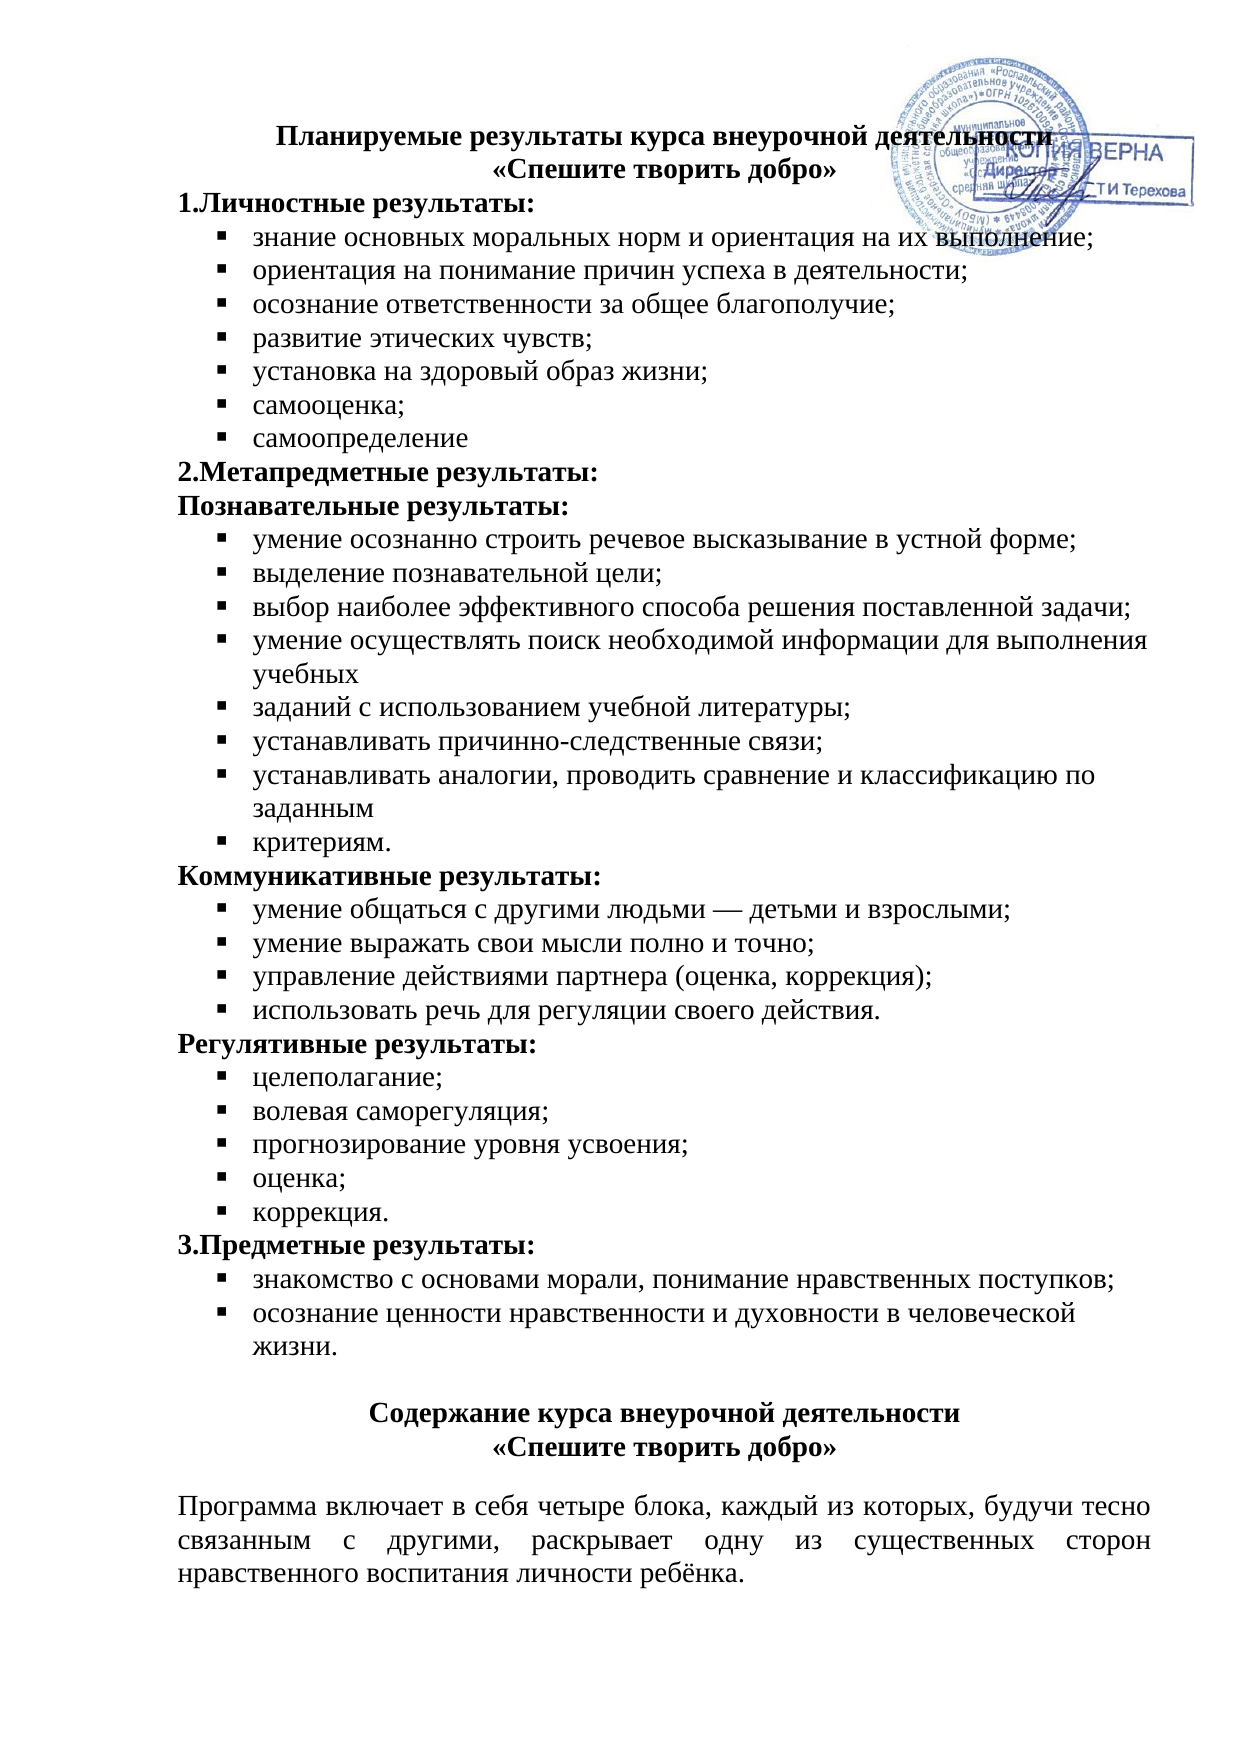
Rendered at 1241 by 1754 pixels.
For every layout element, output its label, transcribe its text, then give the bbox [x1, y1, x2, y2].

text Программа включает в себя четыре блока, каждый из которых, будучи тесно связанным с другими, раскрывает одну из существенных сторон нравственного воспитания личности ребёнка. [177, 1488, 1152, 1589]
text 2.Метапредметные результаты: [177, 454, 1152, 488]
list самоопределение [215, 421, 1152, 454]
text Содержание курса внеурочной деятельности [177, 1395, 1152, 1429]
list прогнозирование уровня усвоения; [215, 1127, 1152, 1160]
list устанавливать причинно-следственные связи; [215, 723, 1152, 757]
text Регулятивные результаты: [177, 1026, 1152, 1059]
text Планируемые результаты курса внеурочной деятельности [177, 118, 1152, 152]
list установка на здоровый образ жизни; [215, 353, 1152, 387]
list умение выражать свои мысли полно и точно; [215, 925, 1152, 958]
text «Спешите творить добро» [177, 152, 1152, 185]
list устанавливать аналогии, проводить сравнение и классификацию по заданным [215, 757, 1152, 824]
list оценка; [215, 1160, 1152, 1194]
list осознание ценности нравственности и духовности в человеческой жизни. [215, 1295, 1152, 1362]
list развитие этических чувств; [215, 320, 1152, 353]
list выбор наиболее эффективного способа решения поставленной задачи; [215, 589, 1152, 622]
list ориентация на понимание причин успеха в деятельности; [215, 252, 1152, 286]
list заданий с использованием учебной литературы; [215, 689, 1152, 723]
list знание основных моральных норм и ориентация на их выполнение; [215, 219, 1152, 252]
text 1.Личностные результаты: [177, 185, 1152, 219]
list самооценка; [215, 387, 1152, 421]
list осознание ответственности за общее благополучие; [215, 286, 1152, 320]
list коррекция. [215, 1194, 1152, 1227]
text Познавательные результаты: [177, 488, 1152, 521]
list умение осознанно строить речевое высказывание в устной форме; [215, 521, 1152, 555]
list целеполагание; [215, 1059, 1152, 1093]
list знакомство с основами морали, понимание нравственных поступков; [215, 1261, 1152, 1295]
picture [870, 43, 1195, 266]
list использовать речь для регуляции своего действия. [215, 992, 1152, 1026]
text Коммуникативные результаты: [177, 858, 1152, 891]
text «Спешите творить добро» [177, 1429, 1152, 1462]
text 3.Предметные результаты: [177, 1227, 1152, 1261]
list выделение познавательной цели; [215, 555, 1152, 589]
list умение общаться с другими людьми — детьми и взрослыми; [215, 891, 1152, 925]
list умение осуществлять поиск необходимой информации для выполнения учебных [215, 622, 1152, 689]
list волевая саморегуляция; [215, 1093, 1152, 1127]
list управление действиями партнера (оценка, коррекция); [215, 958, 1152, 992]
list критериям. [215, 824, 1152, 858]
